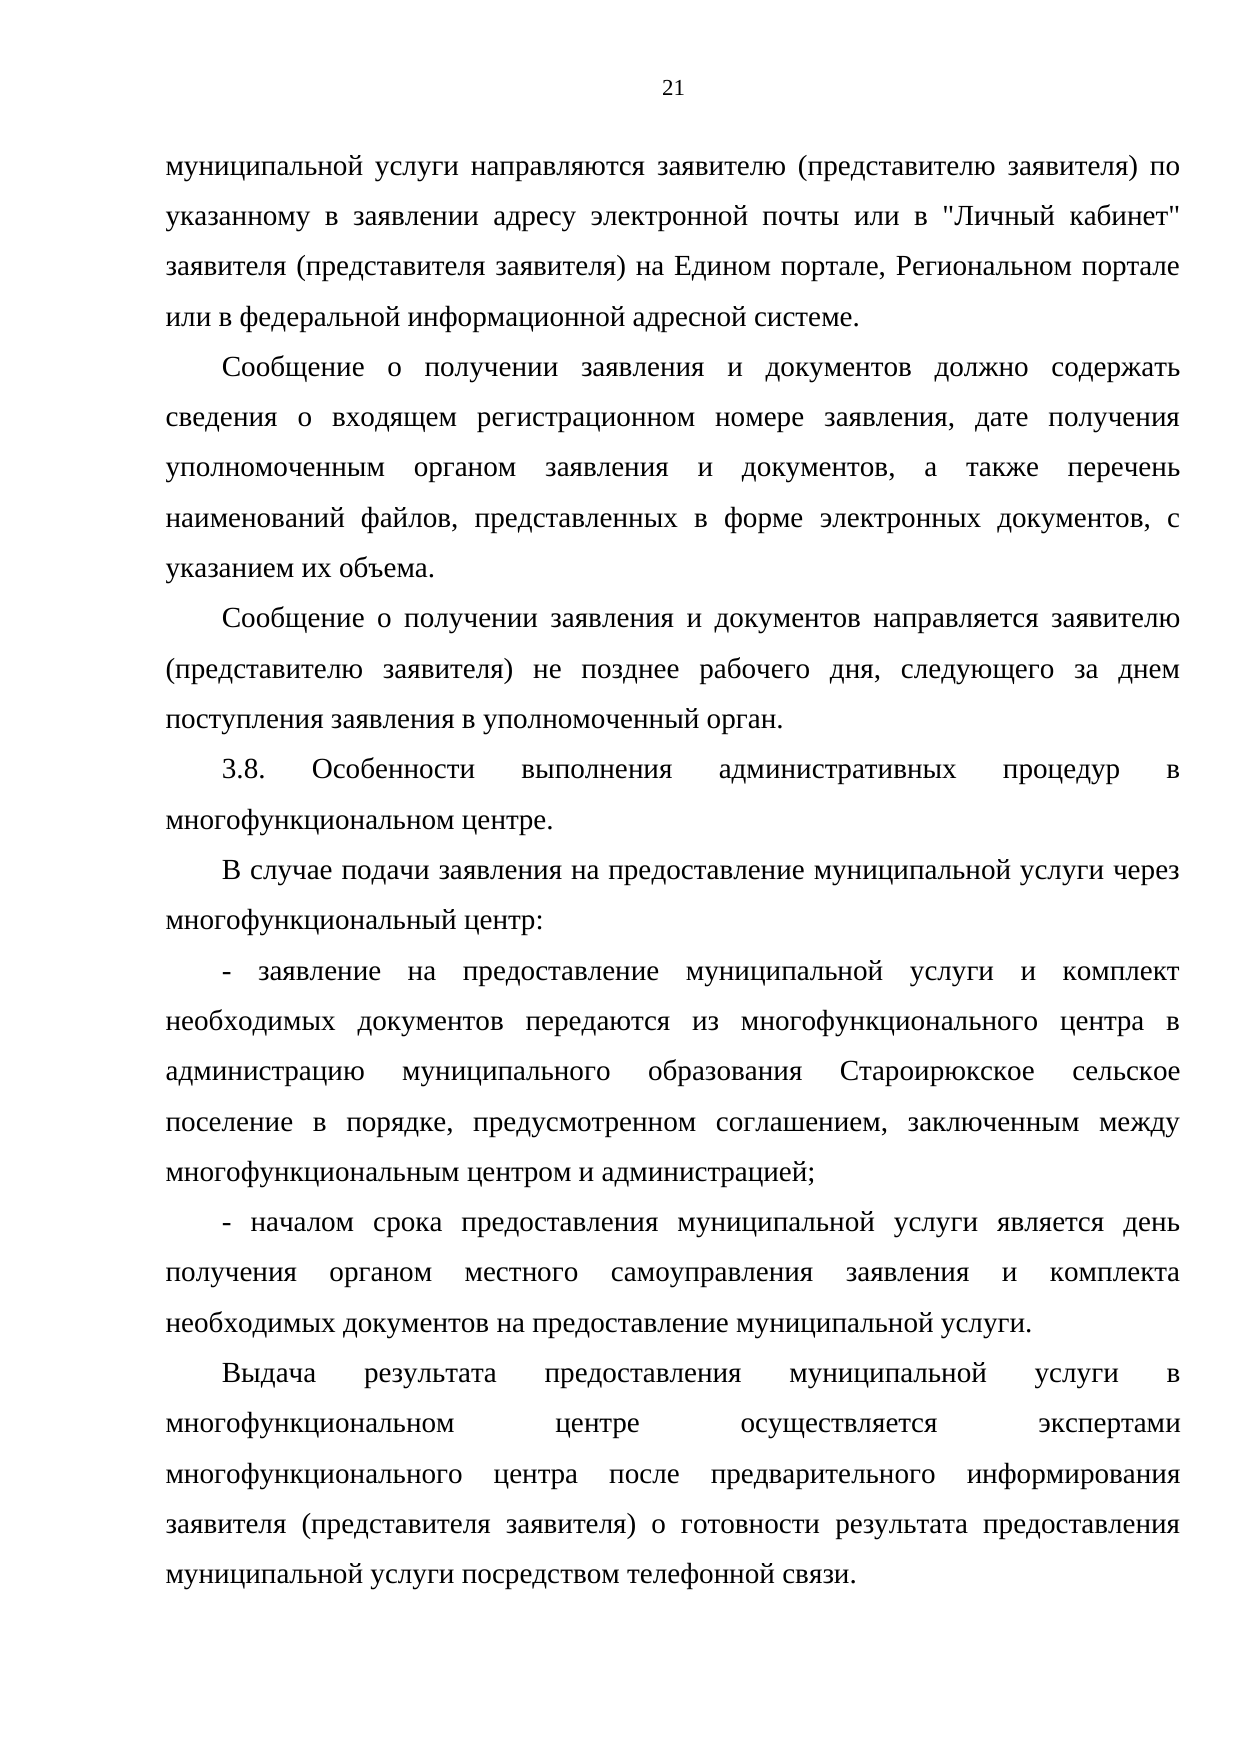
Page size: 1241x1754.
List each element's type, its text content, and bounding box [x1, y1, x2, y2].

text В случае подачи заявления на предоставление муниципальной услуги через многофункциональный центр: [165, 852, 1181, 936]
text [165, 148, 1181, 332]
text 3.8. Особенности выполнения административных процедур в многофункциональном центре. [165, 751, 1181, 835]
text Выдача результата предоставления муниципальной услуги в многофункциональном центре осуществляется экспертами многофункционального центра после предварительного информирования заявителя (представителя заявителя) о готовности результата предоставления муниципальной услуги посредством телефонной связи. [165, 1355, 1181, 1590]
text - началом срока предоставления муниципальной услуги является день получения органом местного самоуправления заявления и комплекта необходимых документов на предоставление муниципальной услуги. [165, 1204, 1181, 1338]
text - заявление на предоставление муниципальной услуги и комплект необходимых документов передаются из многофункционального центра в администрацию муниципального образования Староирюкское сельское поселение в порядке, предусмотренном соглашением, заключенным между многофункциональным центром и администрацией; [165, 953, 1181, 1187]
text Сообщение о получении заявления и документов направляется заявителю (представителю заявителя) не позднее рабочего дня, следующего за днем поступления заявления в уполномоченный орган. [165, 601, 1181, 735]
text Сообщение о получении заявления и документов должно содержать сведения о входящем регистрационном номере заявления, дате получения уполномоченным органом заявления и документов, а также перечень наименований файлов, представленных в форме электронных документов, с указанием их объема. [165, 349, 1181, 584]
